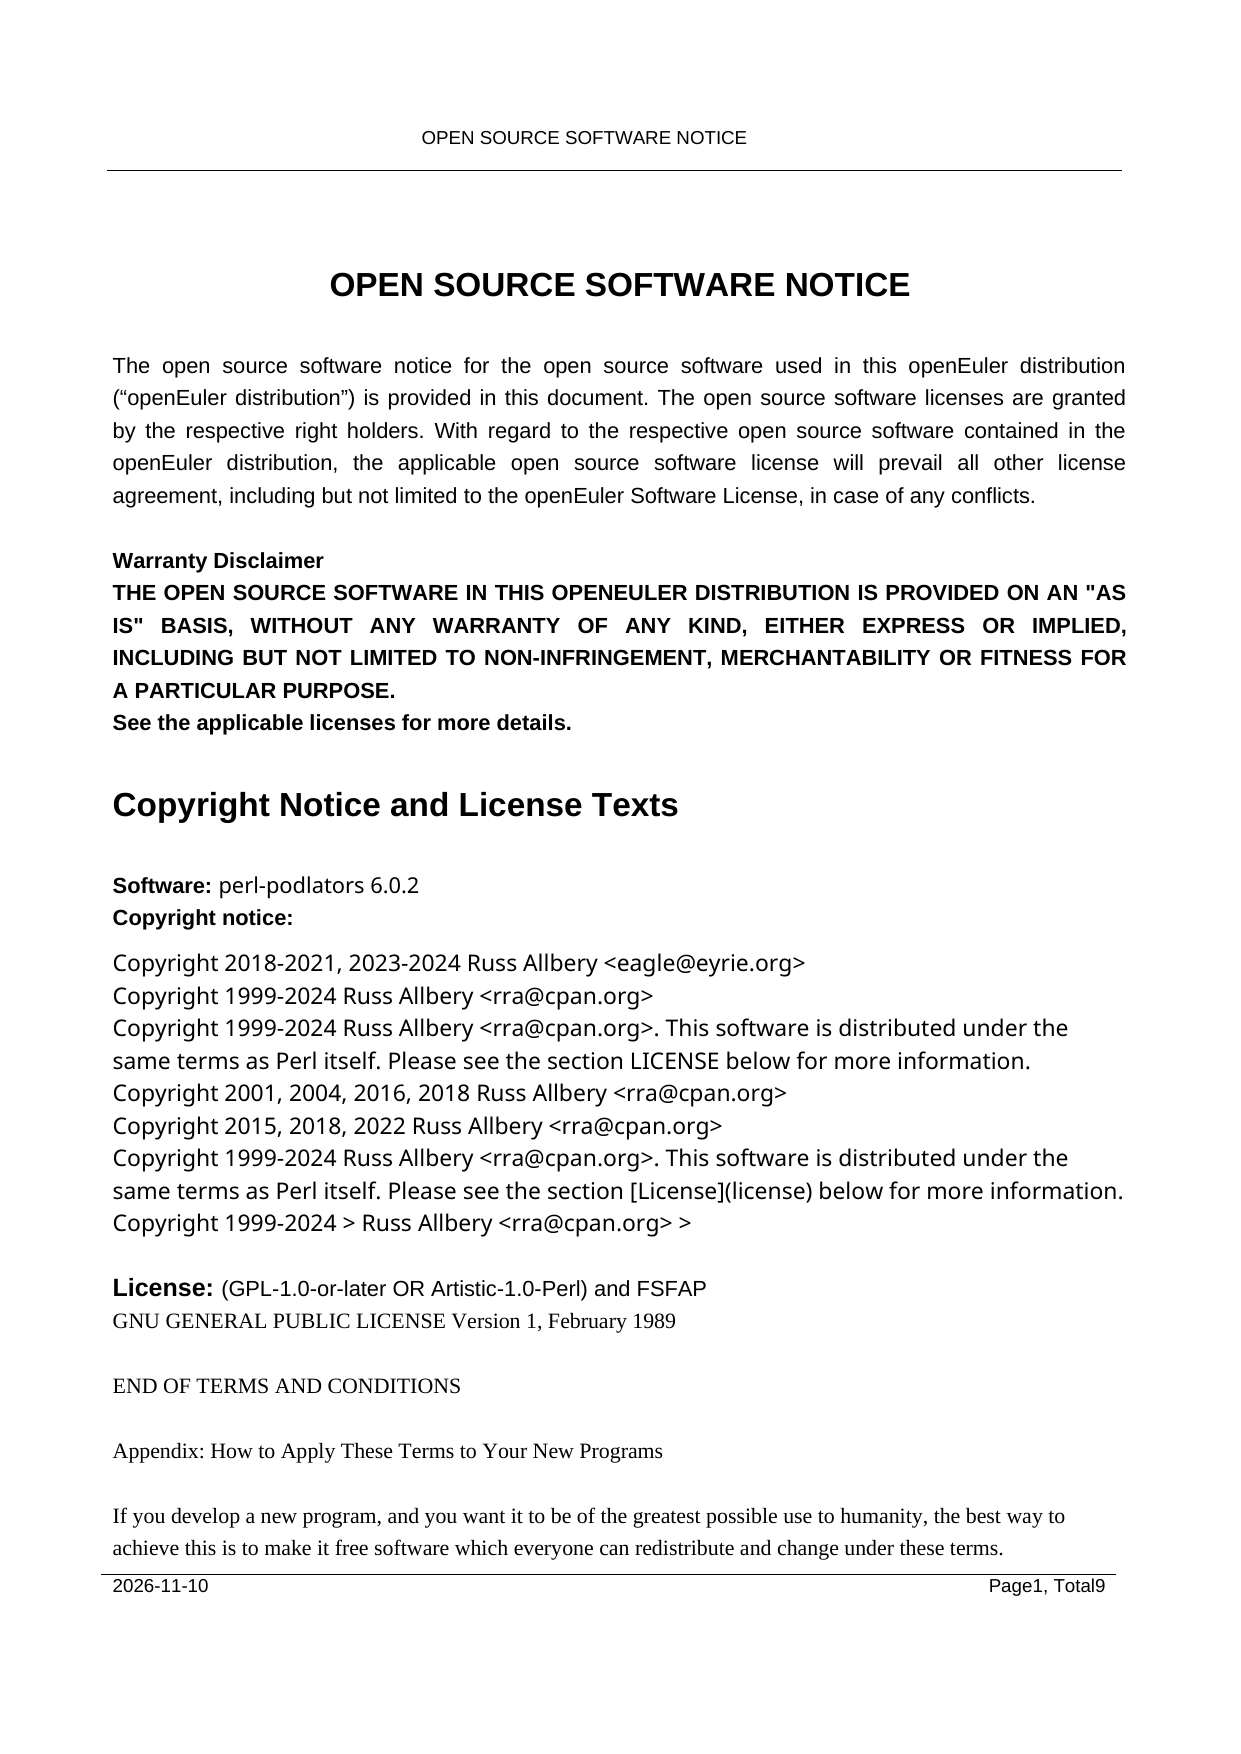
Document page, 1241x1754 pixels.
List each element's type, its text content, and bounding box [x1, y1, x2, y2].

text Copyright Notice and License Texts [112, 771, 1128, 836]
title Software: perl-podlators 6.0.2 [112, 869, 1128, 901]
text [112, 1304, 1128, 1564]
text OPEN SOURCE SOFTWARE NOTICE [112, 251, 1128, 316]
text Warranty Disclaimer [112, 544, 1128, 576]
text License: (GPL-1.0-or-later OR Artistic-1.0-Perl) and FSFAP [112, 1272, 1128, 1304]
text Copyright 2018-2021, 2023-2024 Russ Allbery <eagle@eyrie.org> Copyright 1999-2024 Russ Allbery <rra@cpan.org> Copyright 1999-2024 Russ Allbery <rra@cpan.org>. This software is distributed under the same terms as Perl itself. Please see the section LICENSE below for more information. Copyright 2001, 2004, 2016, 2018 Russ Allbery <rra@cpan.org> Copyright 2015, 2018, 2022 Russ Allbery <rra@cpan.org> Copyright 1999-2024 Russ Allbery <rra@cpan.org>. This software is distributed under the same terms as Perl itself. Please see the section [License](license) below for more information. Copyright 1999-2024 > Russ Allbery <rra@cpan.org> > [112, 947, 1128, 1272]
text The open source software notice for the open source software used in this openEuler distribution (“openEuler distribution”) is provided in this document. The open source software licenses are granted by the respective right holders. With regard to the respective open source software contained in the openEuler distribution, the applicable open source software license will prevail all other license agreement, including but not limited to the openEuler Software License, in case of any conflicts. [112, 349, 1128, 511]
text THE OPEN SOURCE SOFTWARE IN THIS OPENEULER DISTRIBUTION IS PROVIDED ON AN "AS IS" BASIS, WITHOUT ANY WARRANTY OF ANY KIND, EITHER EXPRESS OR IMPLIED, INCLUDING BUT NOT LIMITED TO NON-INFRINGEMENT, MERCHANTABILITY OR FITNESS FOR A PARTICULAR PURPOSE. See the applicable licenses for more details. [112, 576, 1128, 739]
text Copyright notice: [112, 901, 1128, 934]
